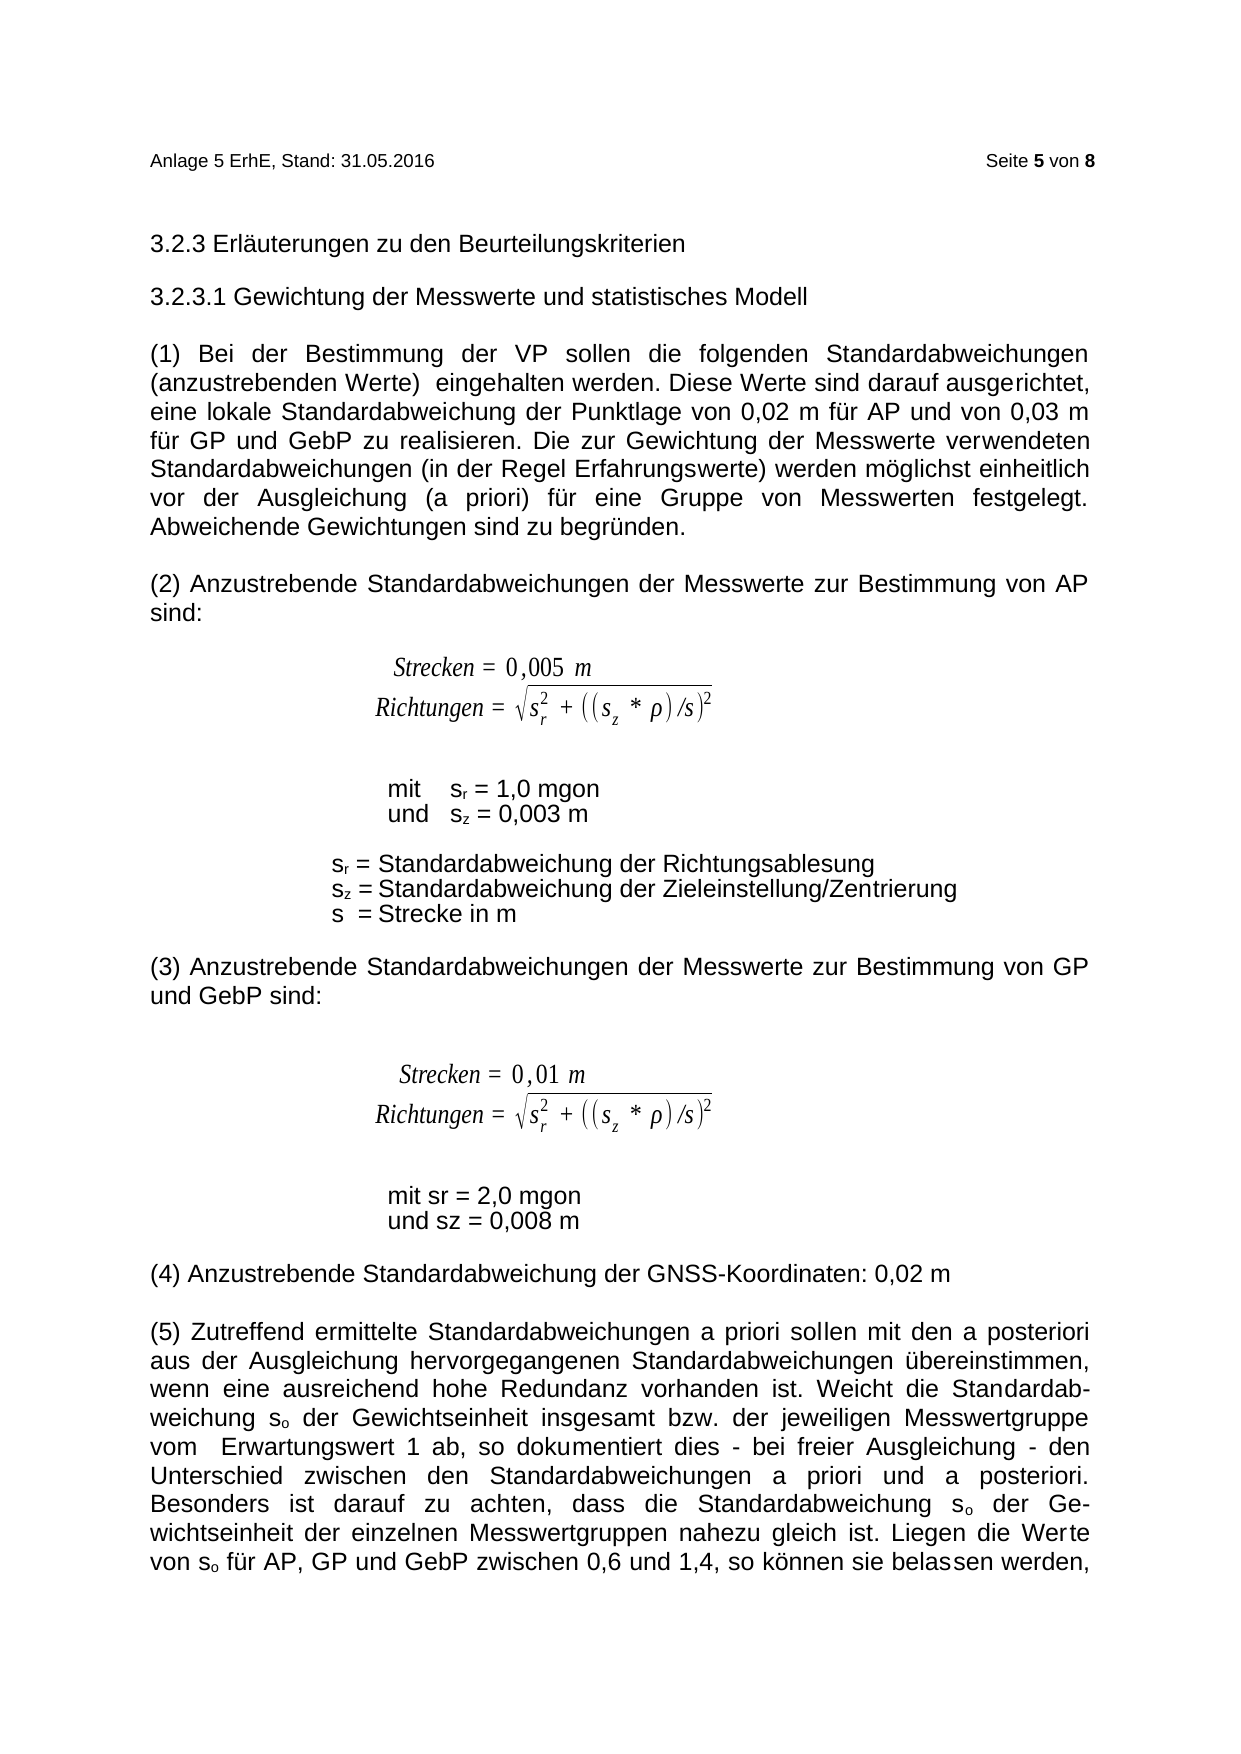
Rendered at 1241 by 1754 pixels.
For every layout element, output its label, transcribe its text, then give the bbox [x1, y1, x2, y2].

text (4) Anzustrebende Standardabweichung der GNSS-Koordinaten: 0,02 m [150, 1259, 1090, 1288]
text 3.2.3.1 Gewichtung der Messwerte und statistisches Modell [150, 282, 1090, 311]
text mit sr = 2,0 mgon [162, 1184, 1090, 1209]
text sz = Standardabweichung der Zieleinstellung/Zentrierung [331, 877, 1090, 902]
text und sz = 0,003 m [162, 802, 1090, 827]
text (2) Anzustrebende Standardabweichungen der Messwerte zur Bestimmung von AP sind: [150, 569, 1090, 627]
text 3.2.3 Erläuterungen zu den Beurteilungskriterien [150, 229, 1090, 257]
text (3) Anzustrebende Standardabweichungen der Messwerte zur Bestimmung von GP und GebP sind: [150, 952, 1090, 1009]
text (1) Bei der Bestimmung der VP sollen die folgenden Standardabweichungen (anzustrebenden Werte) eingehalten werden. Diese Werte sind darauf ausgerichtet, eine lokale Standardabweichung der Punktlage von 0,02 m für AP und von 0,03 m für GP und GebP zu realisieren. Die zur Gewichtung der Messwerte verwendeten Standardabweichungen (in der Regel Erfahrungswerte) werden möglichst einheitlich vor der Ausgleichung (a priori) für eine Gruppe von Messwerten festgelegt. Abweichende Gewichtungen sind zu begründen. [150, 339, 1090, 541]
text s = Strecke in m [331, 902, 1090, 927]
text und sz = 0,008 m [162, 1209, 1090, 1234]
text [150, 1317, 1090, 1576]
text sr = Standardabweichung der Richtungsablesung [331, 852, 1090, 877]
text mit sr = 1,0 mgon [162, 777, 1090, 802]
